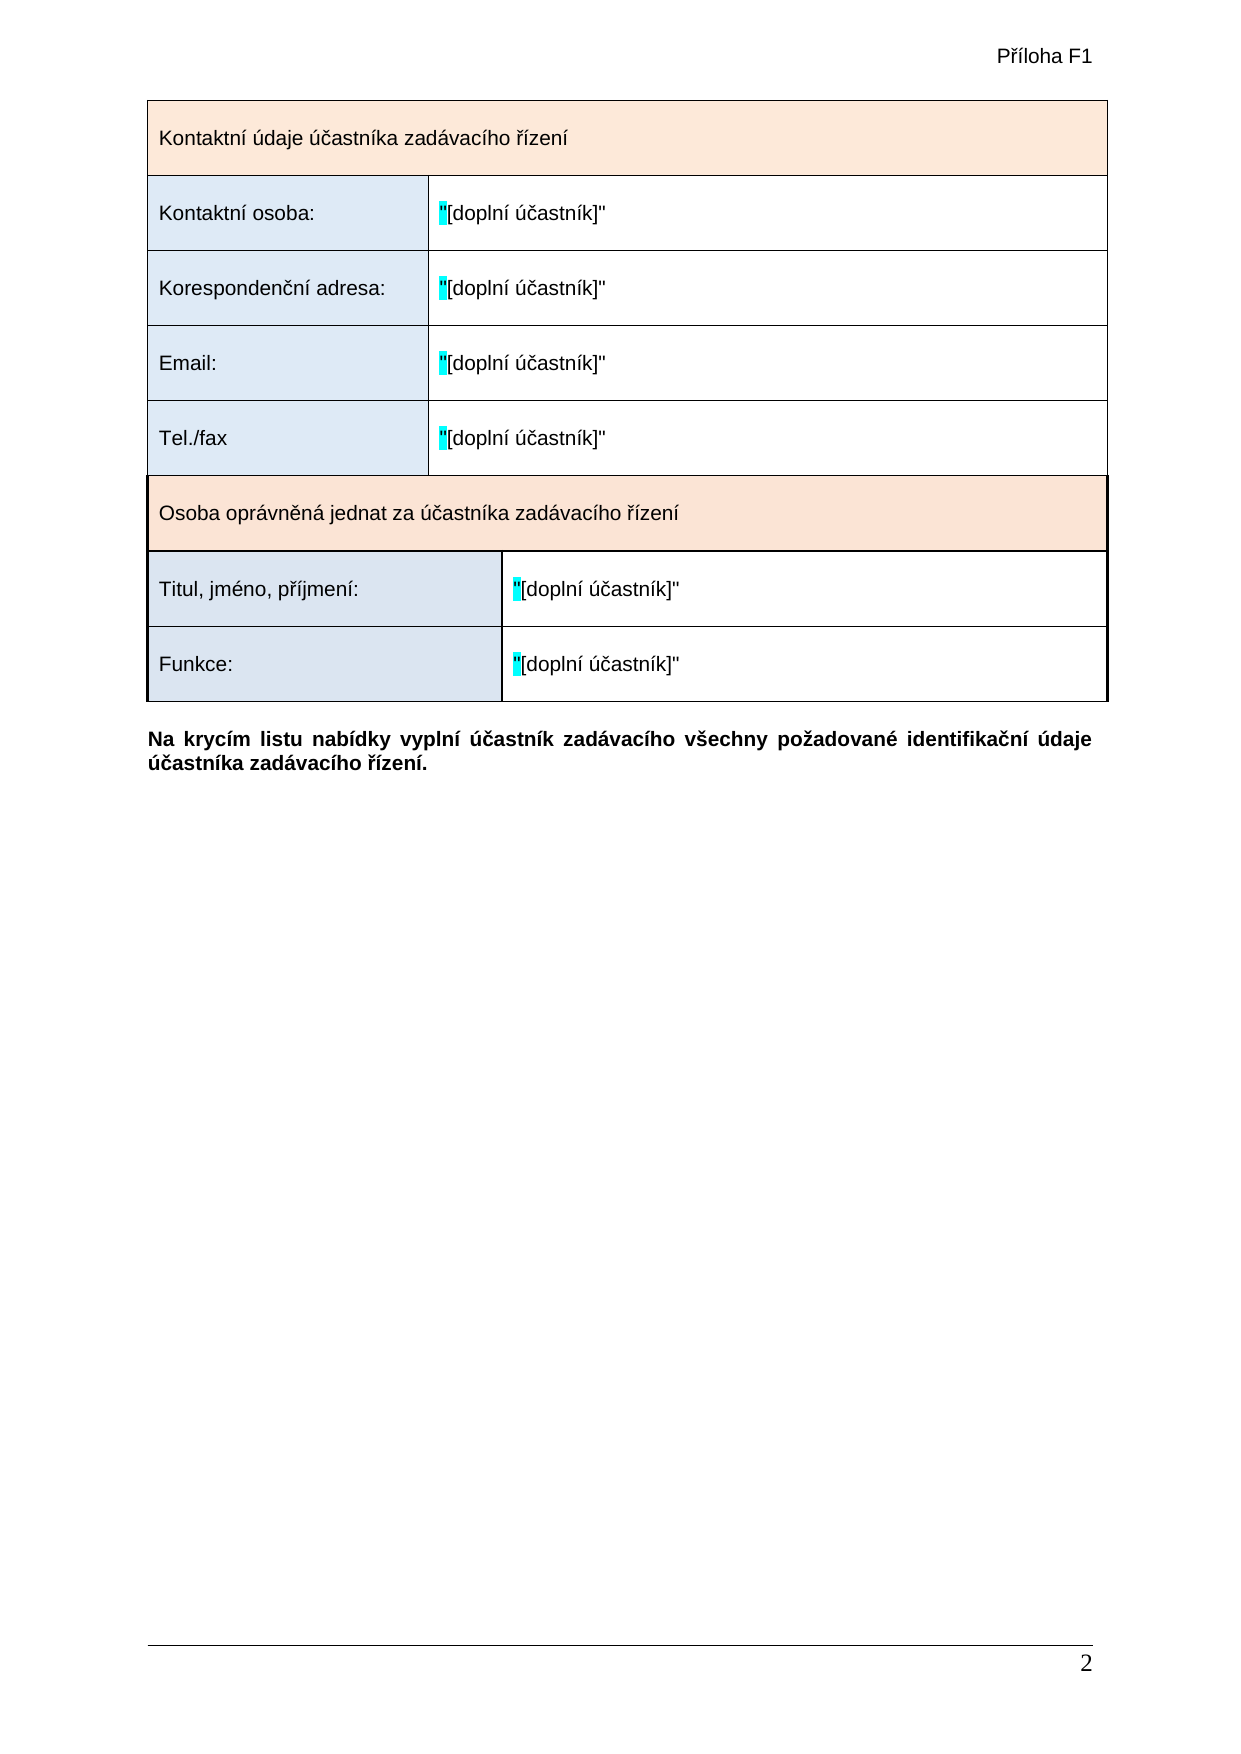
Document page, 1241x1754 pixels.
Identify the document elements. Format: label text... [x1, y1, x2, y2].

table_cell Korespondenční adresa: [148, 251, 428, 325]
table_cell [429, 326, 1107, 400]
table_cell Funkce: [149, 627, 501, 701]
table_cell [429, 176, 1107, 250]
table_cell [429, 401, 1107, 475]
text Na krycím listu nabídky vyplní účastník zadávacího všechny požadované identifikační údaje účastníka zadávacího řízení. [148, 727, 1093, 775]
table_cell [503, 552, 1106, 626]
table_cell Kontaktní osoba: [148, 176, 428, 250]
table_cell Osoba oprávněná jednat za účastníka zadávacího řízení [149, 476, 1106, 550]
table_cell [503, 627, 1106, 701]
table_cell [429, 251, 1107, 325]
table_header Kontaktní údaje účastníka zadávacího řízení [148, 101, 1107, 175]
table_cell Email: [148, 326, 428, 400]
table_cell Titul, jméno, příjmení: [149, 552, 501, 626]
table_cell Tel./fax [148, 401, 428, 475]
